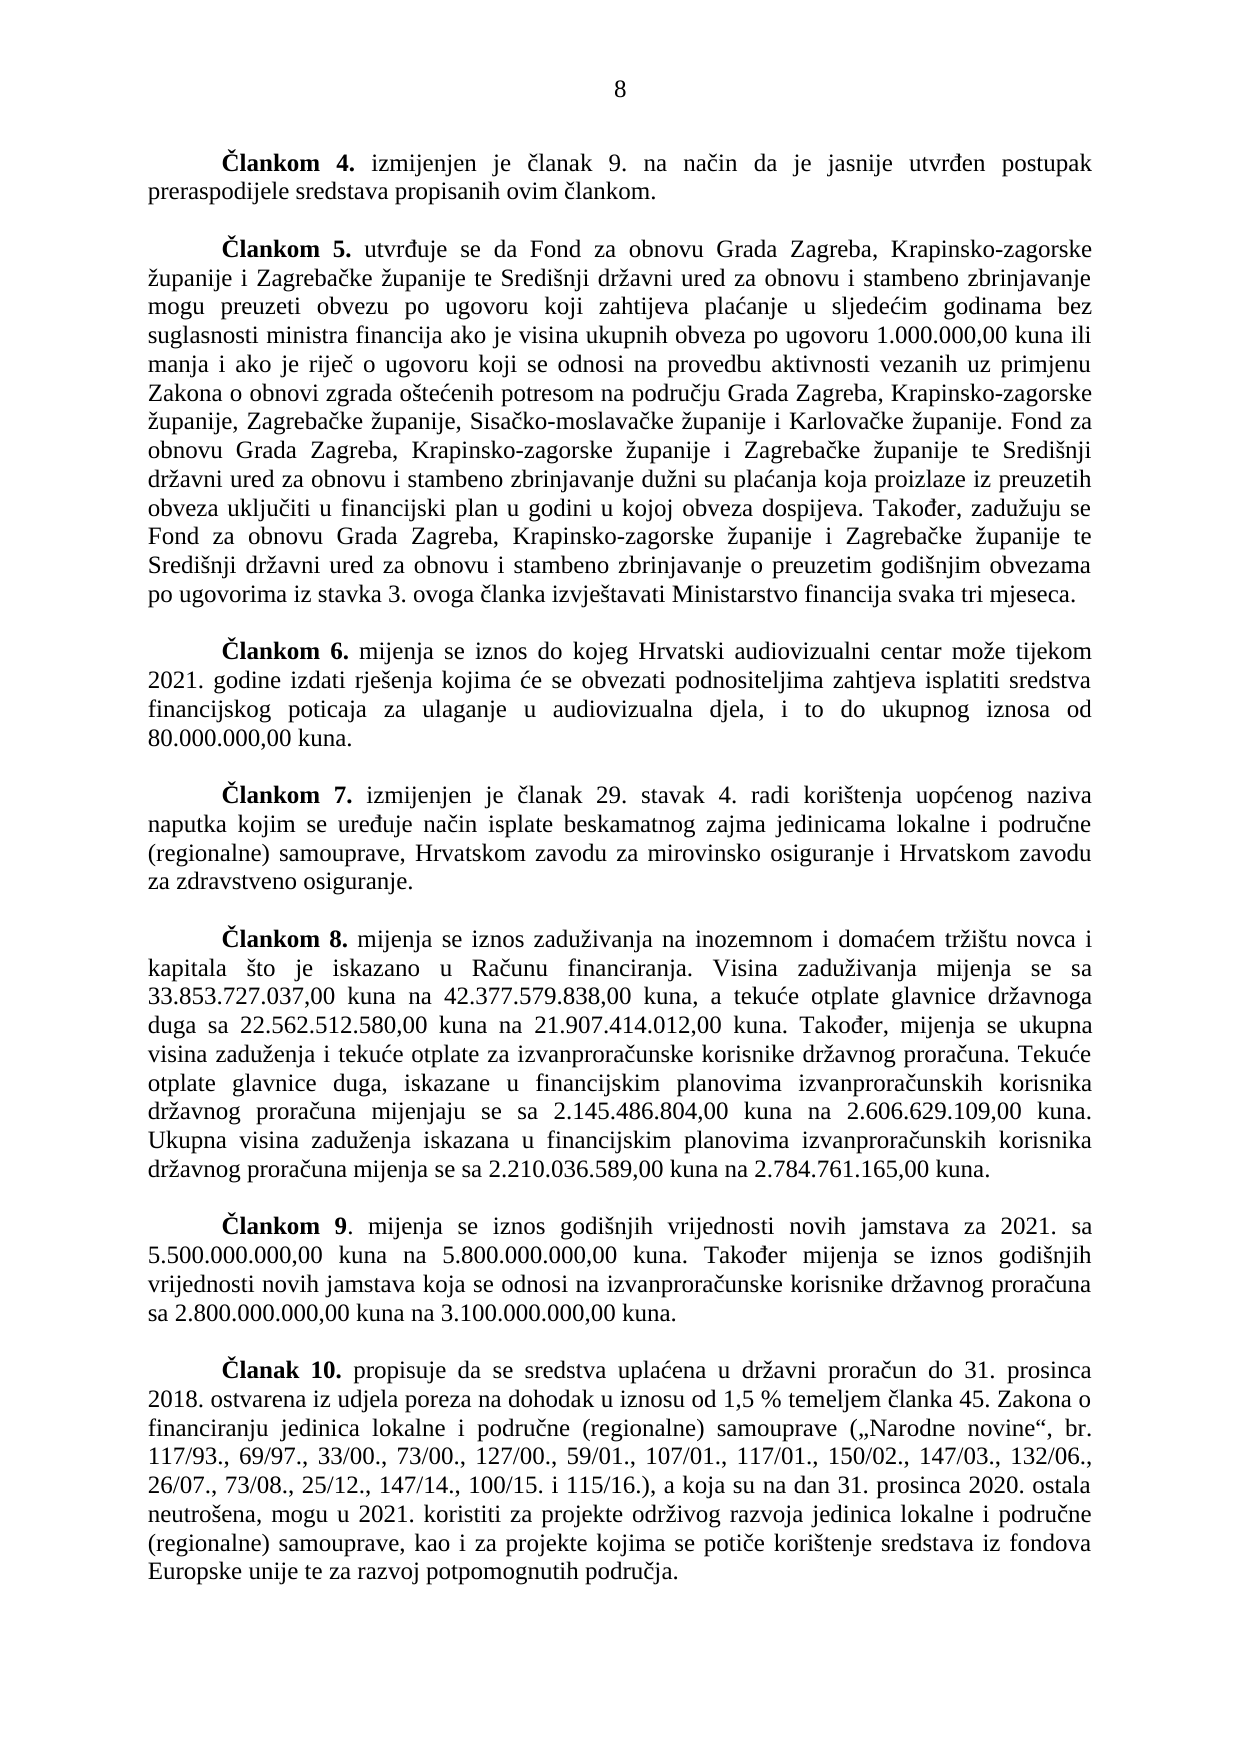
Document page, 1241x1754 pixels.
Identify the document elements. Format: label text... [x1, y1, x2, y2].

text Člankom 6. mijenja se iznos do kojeg Hrvatski audiovizualni centar može tijekom 2021. godine izdati rješenja kojima će se obvezati podnositeljima zahtjeva isplatiti sredstva financijskog poticaja za ulaganje u audiovizualna djela, i to do ukupnog iznosa od 80.000.000,00 kuna. [148, 636, 1093, 751]
text Člankom 7. izmijenjen je članak 29. stavak 4. radi korištenja uopćenog naziva naputka kojim se uređuje način isplate beskamatnog zajma jedinicama lokalne i područne (regionalne) samouprave, Hrvatskom zavodu za mirovinsko osiguranje i Hrvatskom zavodu za zdravstveno osiguranje. [148, 780, 1093, 895]
text Članak 10. propisuje da se sredstva uplaćena u državni proračun do 31. prosinca 2018. ostvarena iz udjela poreza na dohodak u iznosu od 1,5 % temeljem članka 45. Zakona o financiranju jedinica lokalne i područne (regionalne) samouprave („Narodne novine“, br. 117/93., 69/97., 33/00., 73/00., 127/00., 59/01., 107/01., 117/01., 150/02., 147/03., 132/06., 26/07., 73/08., 25/12., 147/14., 100/15. i 115/16.), a koja su na dan 31. prosinca 2020. ostala neutrošena, mogu u 2021. koristiti za projekte održivog razvoja jedinica lokalne i područne (regionalne) samouprave, kao i za projekte kojima se potiče korištenje sredstava iz fondova Europske unije te za razvoj potpomognutih područja. [148, 1355, 1093, 1585]
text Člankom 5. utvrđuje se da Fond za obnovu Grada Zagreba, Krapinsko-zagorske županije i Zagrebačke županije te Središnji državni ured za obnovu i stambeno zbrinjavanje mogu preuzeti obvezu po ugovoru koji zahtijeva plaćanje u sljedećim godinama bez suglasnosti ministra financija ako je visina ukupnih obveza po ugovoru 1.000.000,00 kuna ili manja i ako je riječ o ugovoru koji se odnosi na provedbu aktivnosti vezanih uz primjenu Zakona o obnovi zgrada oštećenih potresom na području Grada Zagreba, Krapinsko-zagorske županije, Zagrebačke županije, Sisačko-moslavačke županije i Karlovačke županije. Fond za obnovu Grada Zagreba, Krapinsko-zagorske županije i Zagrebačke županije te Središnji državni ured za obnovu i stambeno zbrinjavanje dužni su plaćanja koja proizlaze iz preuzetih obveza uključiti u financijski plan u godini u kojoj obveza dospijeva. Također, zadužuju se Fond za obnovu Grada Zagreba, Krapinsko-zagorske županije i Zagrebačke županije te Središnji državni ured za obnovu i stambeno zbrinjavanje o preuzetim godišnjim obvezama po ugovorima iz stavka 3. ovoga članka izvještavati Ministarstvo financija svaka tri mjeseca. [148, 234, 1093, 608]
text Člankom 8. mijenja se iznos zaduživanja na inozemnom i domaćem tržištu novca i kapitala što je iskazano u Računu financiranja. Visina zaduživanja mijenja se sa 33.853.727.037,00 kuna na 42.377.579.838,00 kuna, a tekuće otplate glavnice državnoga duga sa 22.562.512.580,00 kuna na 21.907.414.012,00 kuna. Također, mijenja se ukupna visina zaduženja i tekuće otplate za izvanproračunske korisnike državnog proračuna. Tekuće otplate glavnice duga, iskazane u financijskim planovima izvanproračunskih korisnika državnog proračuna mijenjaju se sa 2.145.486.804,00 kuna na 2.606.629.109,00 kuna. Ukupna visina zaduženja iskazana u financijskim planovima izvanproračunskih korisnika državnog proračuna mijenja se sa 2.210.036.589,00 kuna na 2.784.761.165,00 kuna. [148, 924, 1093, 1183]
text Člankom 9. mijenja se iznos godišnjih vrijednosti novih jamstava za 2021. sa 5.500.000.000,00 kuna na 5.800.000.000,00 kuna. Također mijenja se iznos godišnjih vrijednosti novih jamstava koja se odnosi na izvanproračunske korisnike državnog proračuna sa 2.800.000.000,00 kuna na 3.100.000.000,00 kuna. [148, 1211, 1093, 1326]
text Člankom 4. izmijenjen je članak 9. na način da je jasnije utvrđen postupak preraspodijele sredstava propisanih ovim člankom. [148, 148, 1093, 205]
